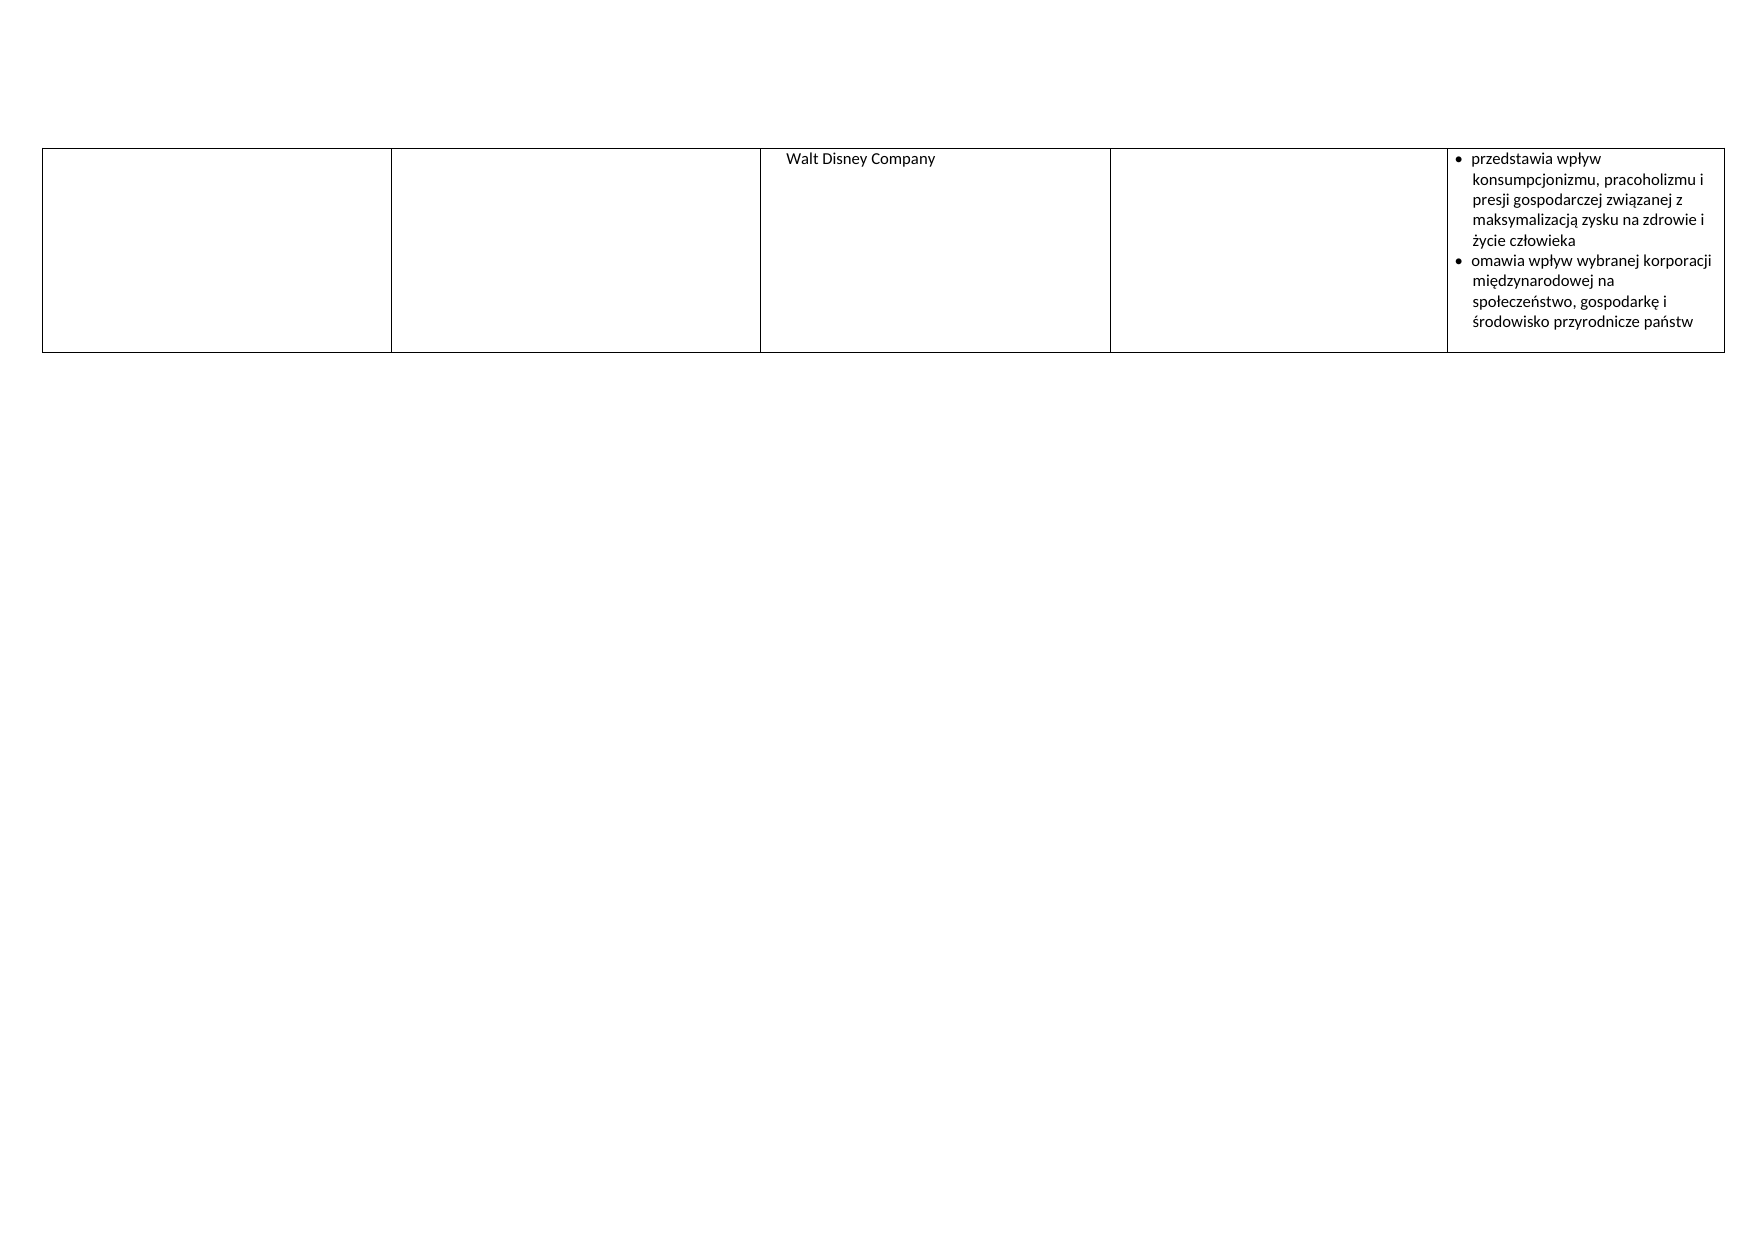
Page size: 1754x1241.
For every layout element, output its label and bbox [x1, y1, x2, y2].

table_cell [392, 149, 760, 352]
table_cell [761, 149, 1110, 352]
table_cell [1448, 149, 1724, 352]
table_cell [43, 149, 391, 352]
table_cell [1111, 149, 1447, 352]
